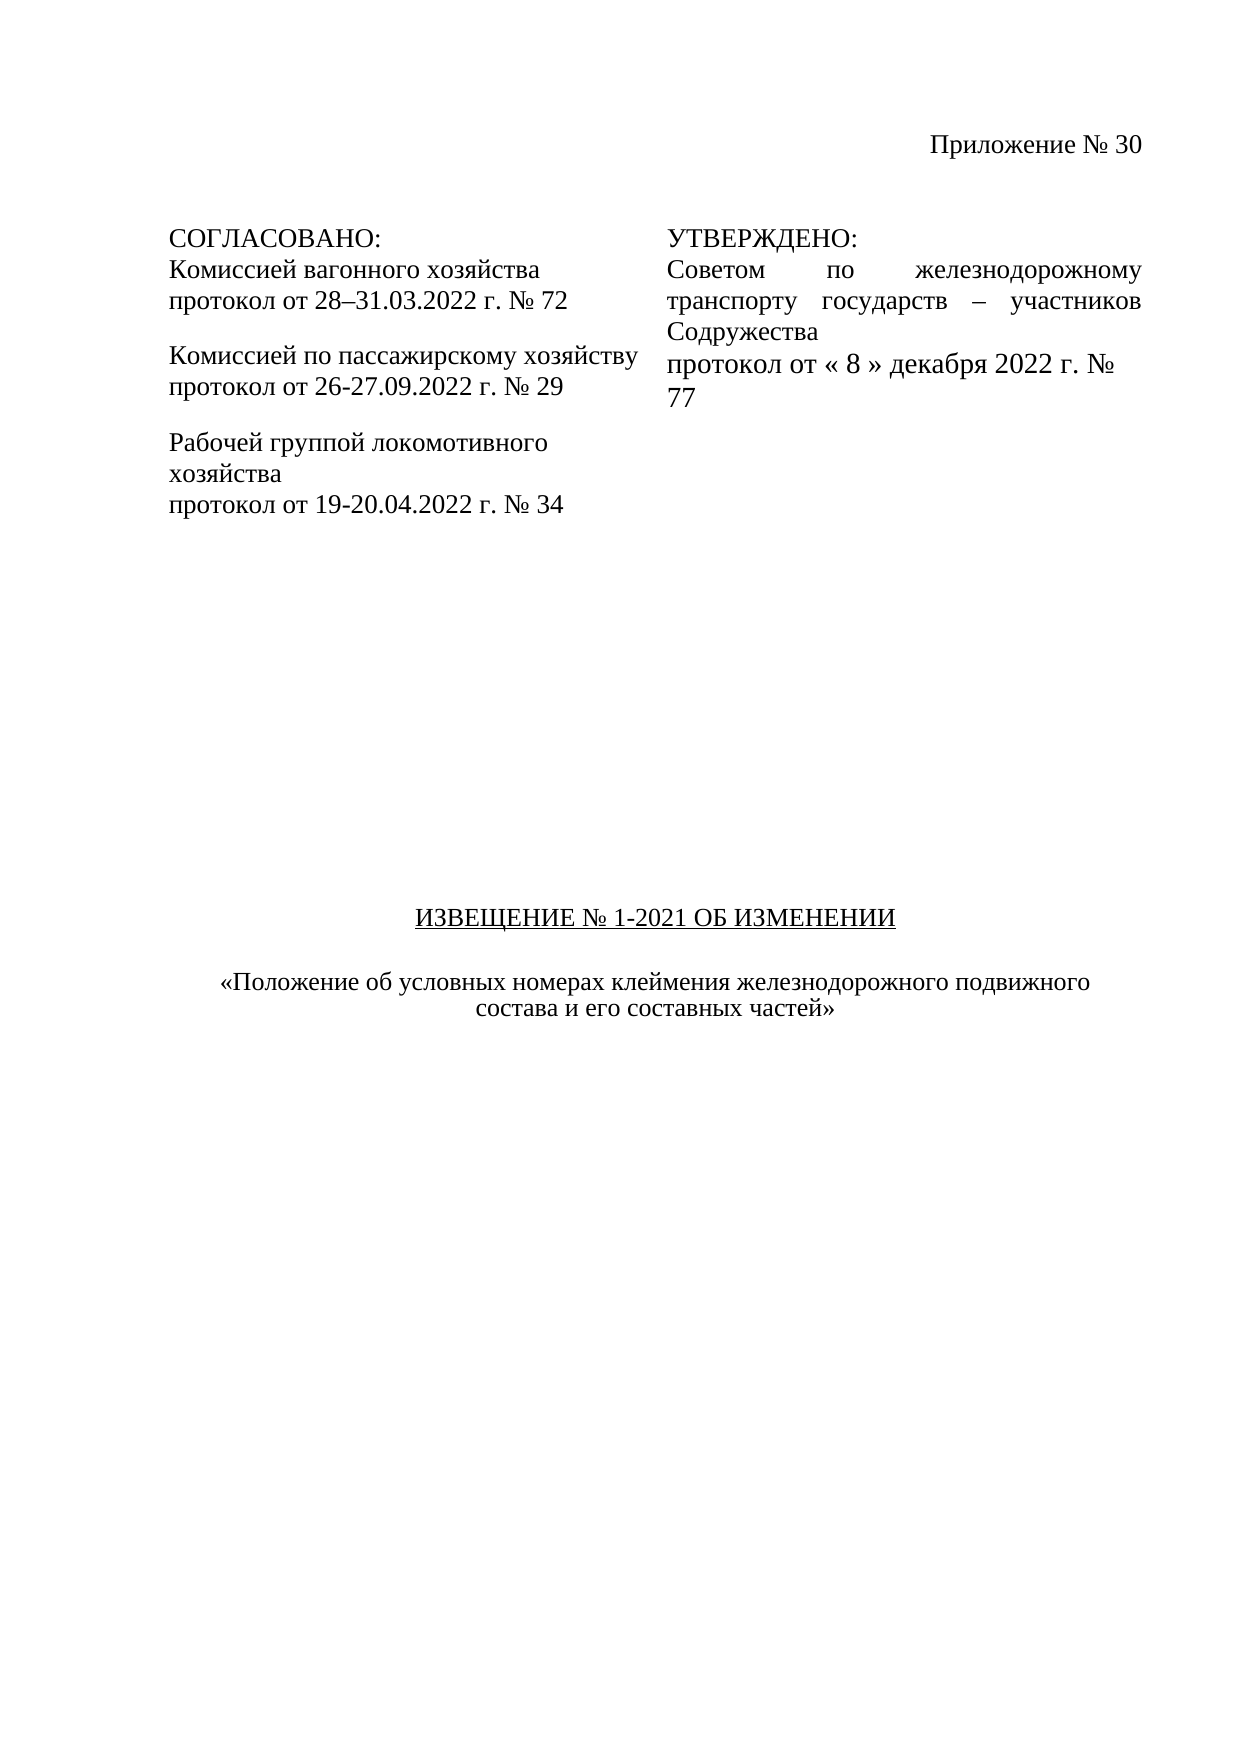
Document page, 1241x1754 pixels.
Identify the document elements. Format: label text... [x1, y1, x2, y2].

text ИЗВЕЩЕНИЕ № 1-2021 ОБ ИЗМЕНЕНИИ [168, 900, 1142, 933]
table_header УТВЕРЖДЕНО: Советом по железнодорожному транспорту государств – участников Содружества протокол от « 8 » декабря 2022 г. № 77 [655, 222, 1153, 519]
table_header СОГЛАСОВАНО: Комиссией вагонного хозяйства протокол от 28–31.03.2022 г. № 72 Комиссией по пассажирскому хозяйству протокол от 26-27.09.2022 г. № 29 Рабочей группой локомотивного хозяйства протокол от 19-20.04.2022 г. № 34 [157, 222, 655, 519]
text Приложение № 30 [168, 128, 1142, 159]
text состава и его составных частей» [168, 996, 1142, 1022]
text «Положение об условных номерах клеймения железнодорожного подвижного [168, 969, 1142, 996]
